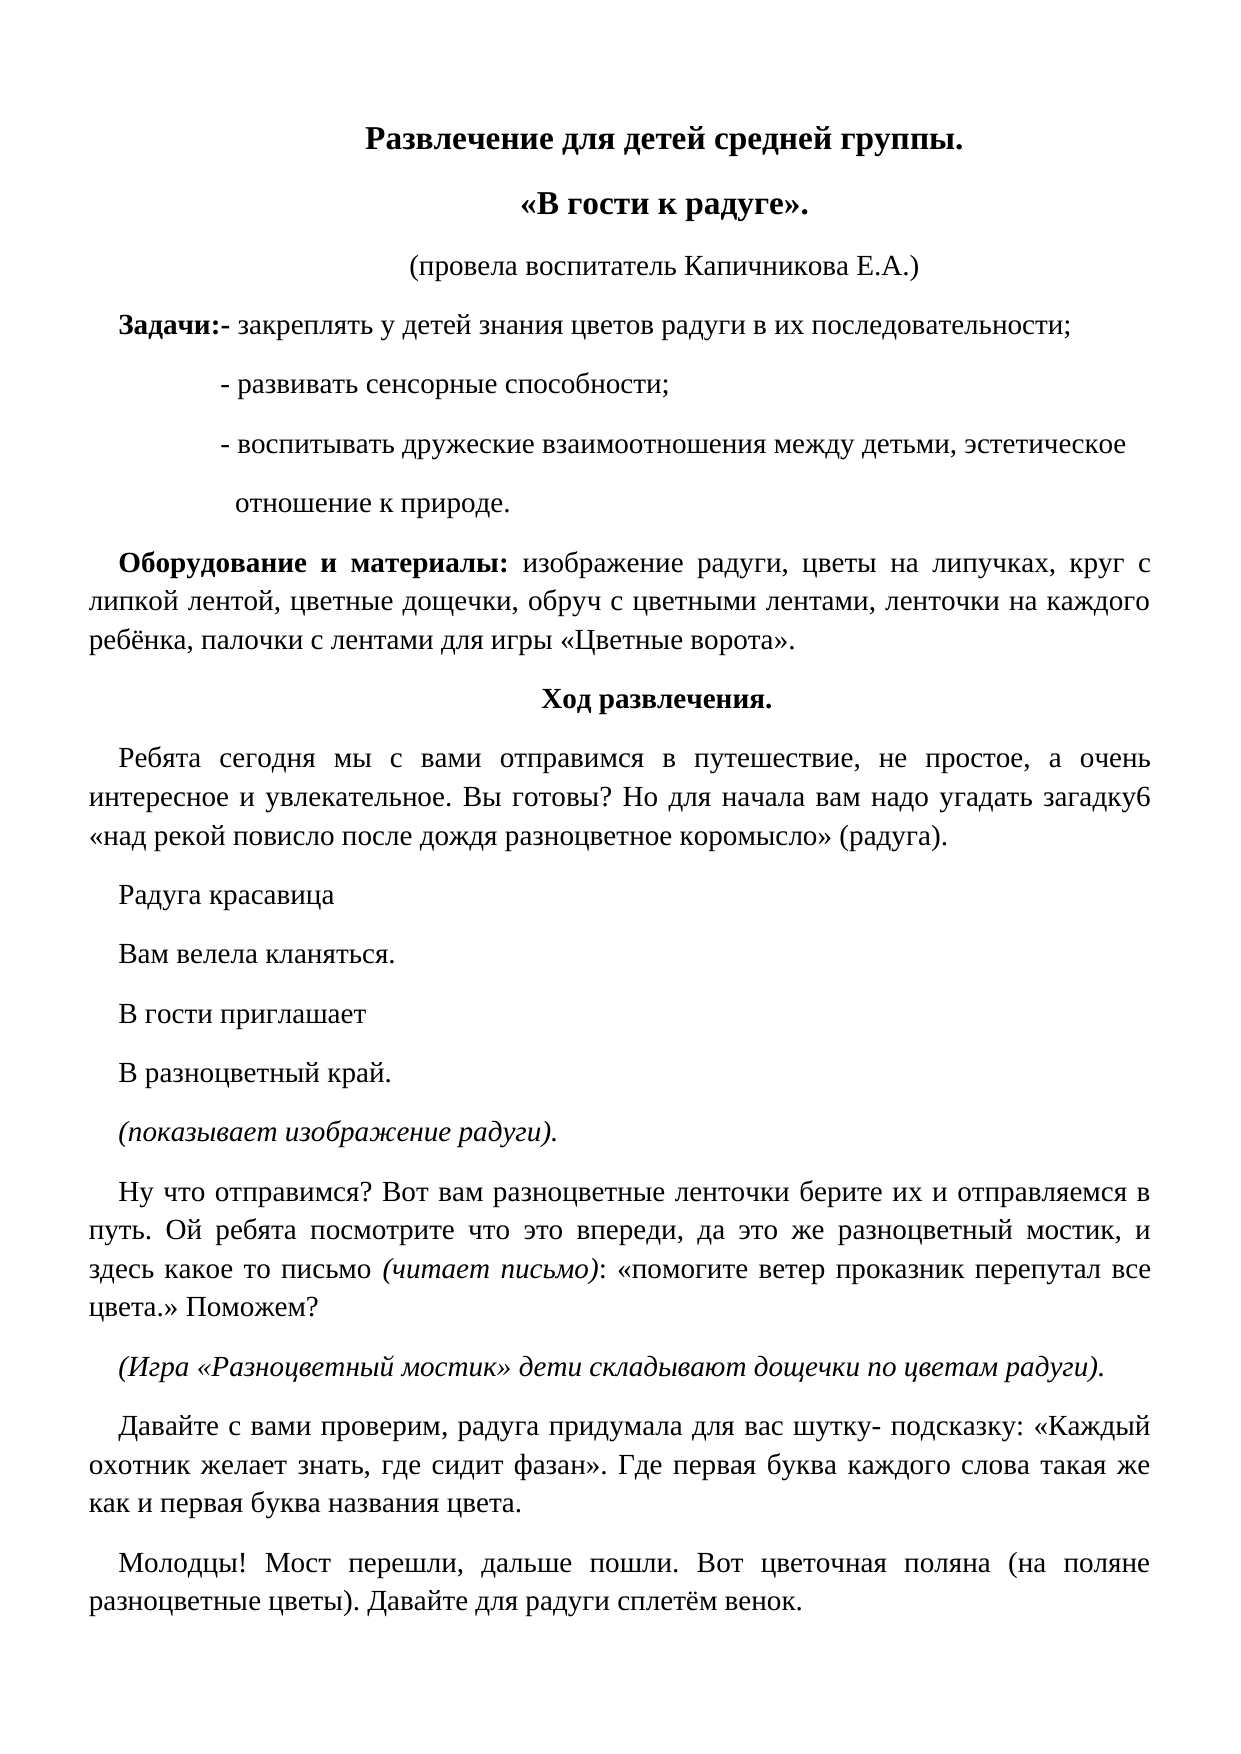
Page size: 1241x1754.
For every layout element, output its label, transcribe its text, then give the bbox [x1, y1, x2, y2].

text - развивать сенсорные способности; [88, 367, 1152, 400]
text «В гости к радуге». [177, 183, 1152, 221]
text В разноцветный край. [88, 1055, 1152, 1089]
text Радуга красавица [88, 877, 1152, 911]
text В гости приглашает [88, 996, 1152, 1029]
text Развлечение для детей средней группы. [177, 118, 1152, 156]
text Ну что отправимся? Вот вам разноцветные ленточки берите их и отправляемся в путь. Ой ребята посмотрите что это впереди, да это же разноцветный мостик, и здесь какое то письмо (читает письмо): «помогите ветер проказник перепутал все цвета.» Поможем? [88, 1174, 1152, 1323]
text Ребята сегодня мы с вами отправимся в путешествие, не простое, а очень интересное и увлекательное. Вы готовы? Но для начала вам надо угадать загадку6 «над рекой повисло после дождя разноцветное коромысло» (радуга). [88, 741, 1152, 851]
text (провела воспитатель Капичникова Е.А.) [177, 248, 1152, 281]
text Задачи:- закреплять у детей знания цветов радуги в их последовательности; [88, 307, 1152, 341]
text (Игра «Разноцветный мостик» дети складывают дощечки по цветам радуги). [88, 1349, 1152, 1382]
text - воспитывать дружеские взаимоотношения между детьми, эстетическое [88, 426, 1152, 459]
text Давайте с вами проверим, радуга придумала для вас шутку- подсказку: «Каждый охотник желает знать, где сидит фазан». Где первая буква каждого слова такая же как и первая буква названия цвета. [88, 1408, 1152, 1519]
text (показывает изображение радуги). [88, 1114, 1152, 1148]
text Молодцы! Мост перешли, дальше пошли. Вот цветочная поляна (на поляне разноцветные цветы). Давайте для радуги сплетём венок. [88, 1545, 1152, 1617]
text Ход развлечения. [88, 681, 1152, 715]
text Оборудование и материалы: изображение радуги, цветы на липучках, круг с липкой лентой, цветные дощечки, обруч с цветными лентами, ленточки на каждого ребёнка, палочки с лентами для игры «Цветные ворота». [88, 545, 1152, 655]
text Вам велела кланяться. [88, 936, 1152, 970]
text отношение к природе. [88, 485, 1152, 519]
